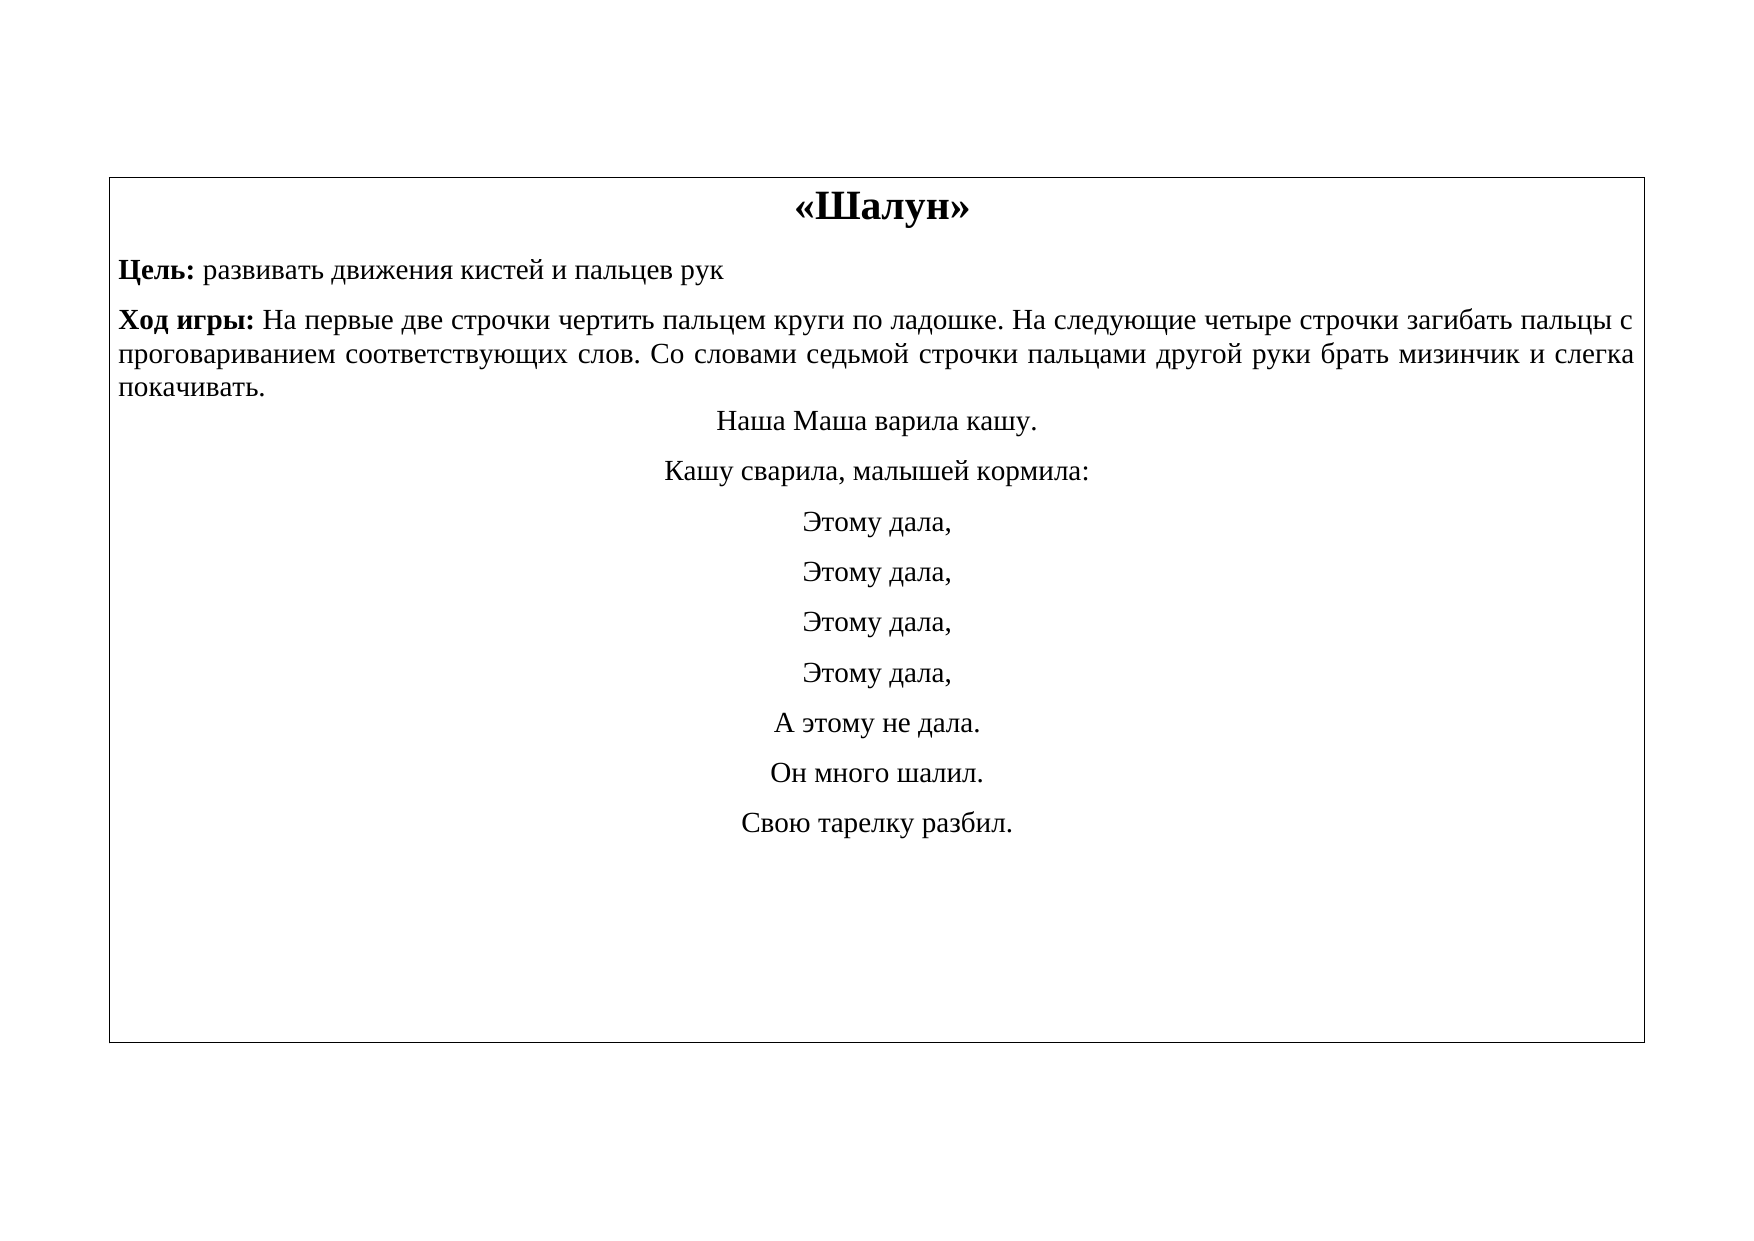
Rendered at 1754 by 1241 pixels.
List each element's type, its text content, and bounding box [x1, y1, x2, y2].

text Он много шалил. [110, 752, 1644, 789]
text Этому дала, [110, 551, 1644, 588]
text Ход игры: На первые две строчки чертить пальцем круги по ладошке. На следующие четыре строчки загибать пальцы с проговариванием соответствующих слов. Со словами седьмой строчки пальцами другой руки брать мизинчик и слегка покачивать. [110, 299, 1644, 403]
text А этому не дала. [110, 702, 1644, 738]
text Кашу сварила, малышей кормила: [110, 450, 1644, 487]
text Наша Маша варила кашу. [118, 403, 1636, 437]
text Этому дала, [110, 601, 1644, 638]
text Этому дала, [110, 652, 1644, 688]
text Свою тарелку разбил. [110, 802, 1644, 839]
text Цель: развивать движения кистей и пальцев рук [110, 249, 1644, 286]
text Этому дала, [110, 501, 1644, 537]
text «Шалун» [110, 178, 1644, 228]
